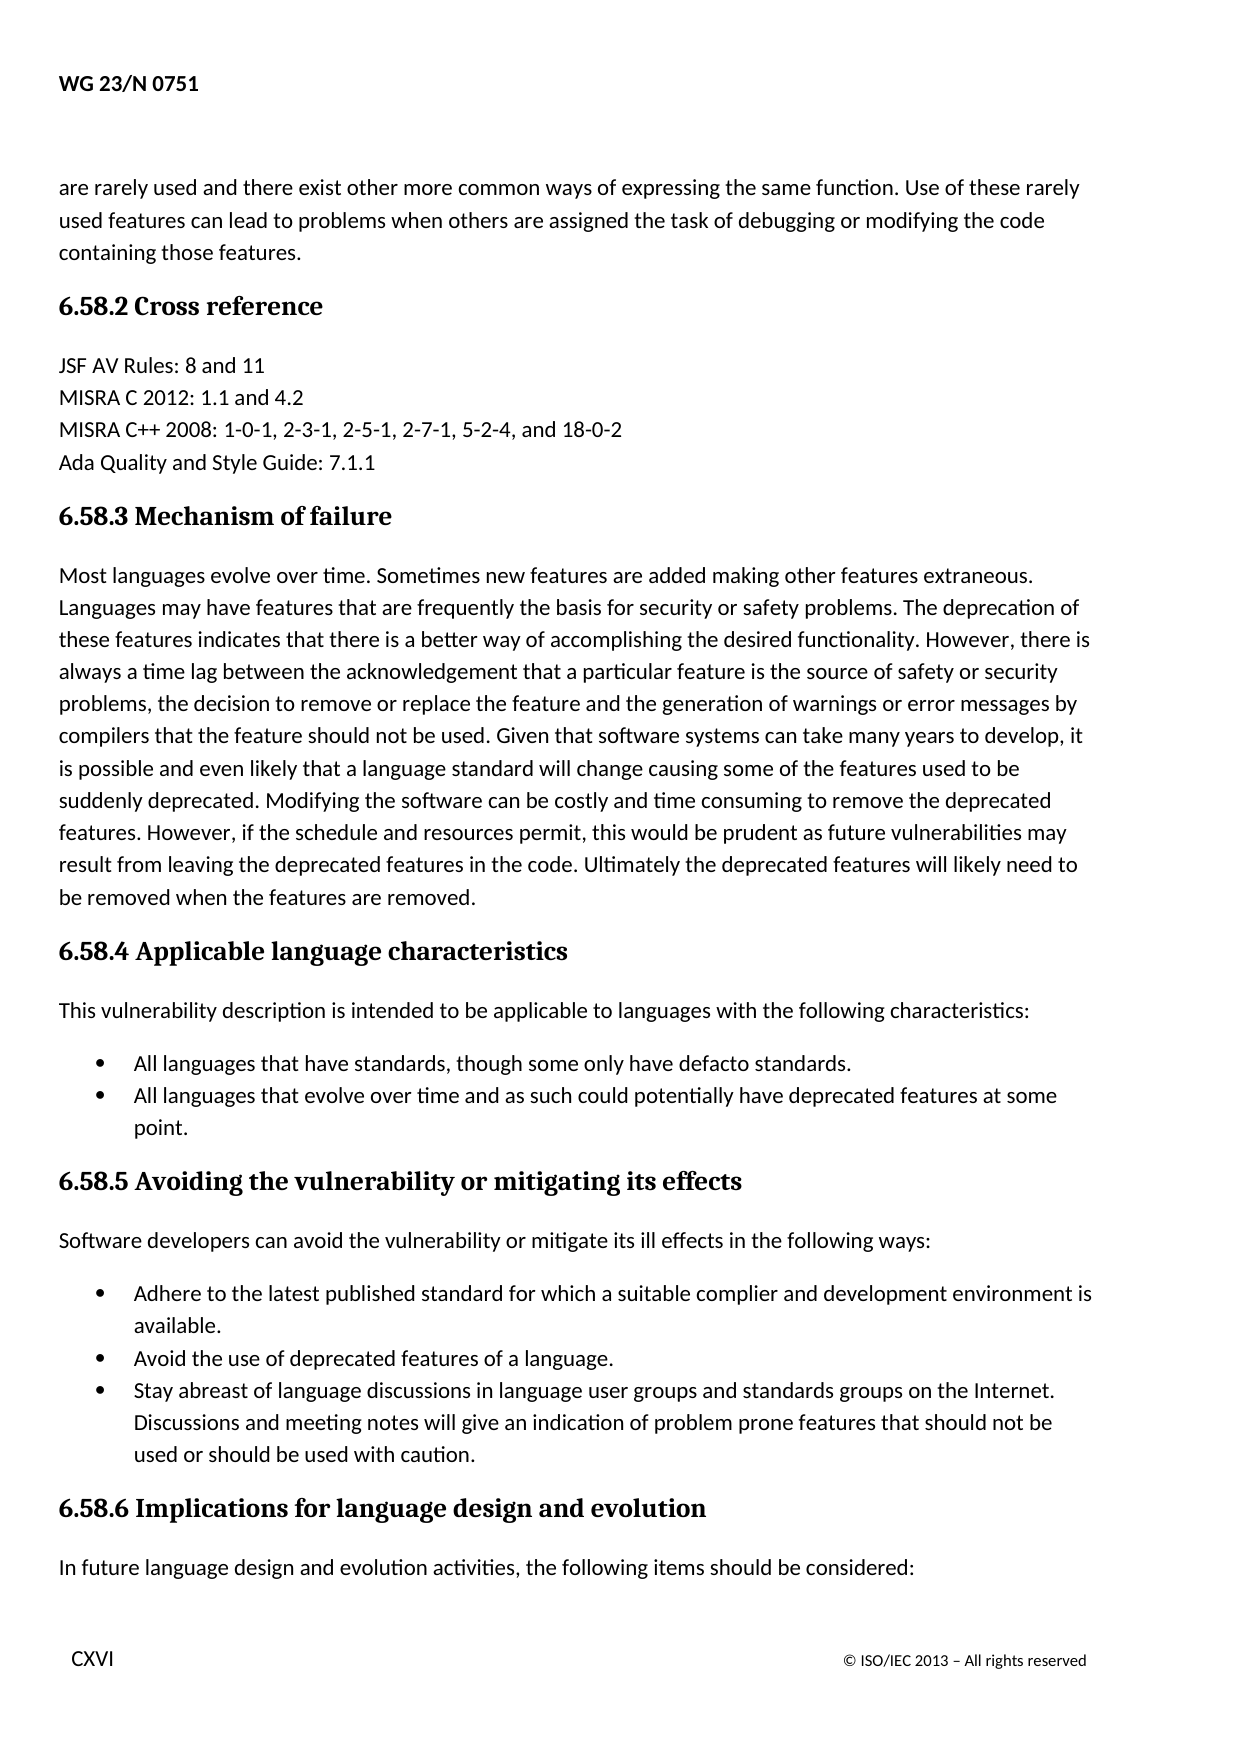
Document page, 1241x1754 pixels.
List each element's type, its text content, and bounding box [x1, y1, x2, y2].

list Stay abreast of language discussions in language user groups and standards groups on the Internet. Discussions and meeting notes will give an indication of problem prone features that should not be used or should be used with caution. [96, 1376, 1099, 1468]
subtitle 6.58.2 Cross reference [58, 291, 1099, 322]
subtitle 6.58.5 Avoiding the vulnerability or mitigating its effects [58, 1166, 1099, 1197]
text MISRA C++ 2008: 1-0-1, 2-3-1, 2-5-1, 2-7-1, 5-2-4, and 18-0-2 [58, 415, 1099, 443]
subtitle 6.58.6 Implications for language design and evolution [58, 1493, 1099, 1524]
text JSF AV Rules: 8 and 11 [58, 351, 1099, 379]
text Ada Quality and Style Guide: 7.1.1 [58, 448, 1099, 476]
list All languages that evolve over time and as such could potentially have deprecated features at some point. [96, 1081, 1099, 1141]
list Adhere to the latest published standard for which a suitable complier and development environment is available. [96, 1279, 1099, 1339]
list Avoid the use of deprecated features of a language. [96, 1344, 1099, 1372]
subtitle 6.58.4 Applicable language characteristics [58, 936, 1099, 967]
text MISRA C 2012: 1.1 and 4.2 [58, 383, 1099, 411]
text This vulnerability description is intended to be applicable to languages with the following characteristics: [58, 996, 1099, 1024]
text Software developers can avoid the vulnerability or mitigate its ill effects in the following ways: [58, 1226, 1099, 1254]
subtitle 6.58.3 Mechanism of failure [58, 501, 1099, 532]
text In future language design and evolution activities, the following items should be considered: [58, 1553, 1099, 1581]
text Most languages evolve over time. Sometimes new features are added making other features extraneous. Languages may have features that are frequently the basis for security or safety problems. The deprecation of these features indicates that there is a better way of accomplishing the desired functionality. However, there is always a time lag between the acknowledgement that a particular feature is the source of safety or security problems, the decision to remove or replace the feature and the generation of warnings or error messages by compilers that the feature should not be used. Given that software systems can take many years to develop, it is possible and even likely that a language standard will change causing some of the features used to be suddenly deprecated. Modifying the software can be costly and time consuming to remove the deprecated features. However, if the schedule and resources permit, this would be prudent as future vulnerabilities may result from leaving the deprecated features in the code. Ultimately the deprecated features will likely need to be removed when the features are removed. [58, 561, 1099, 911]
list All languages that have standards, though some only have defacto standards. [96, 1049, 1099, 1077]
